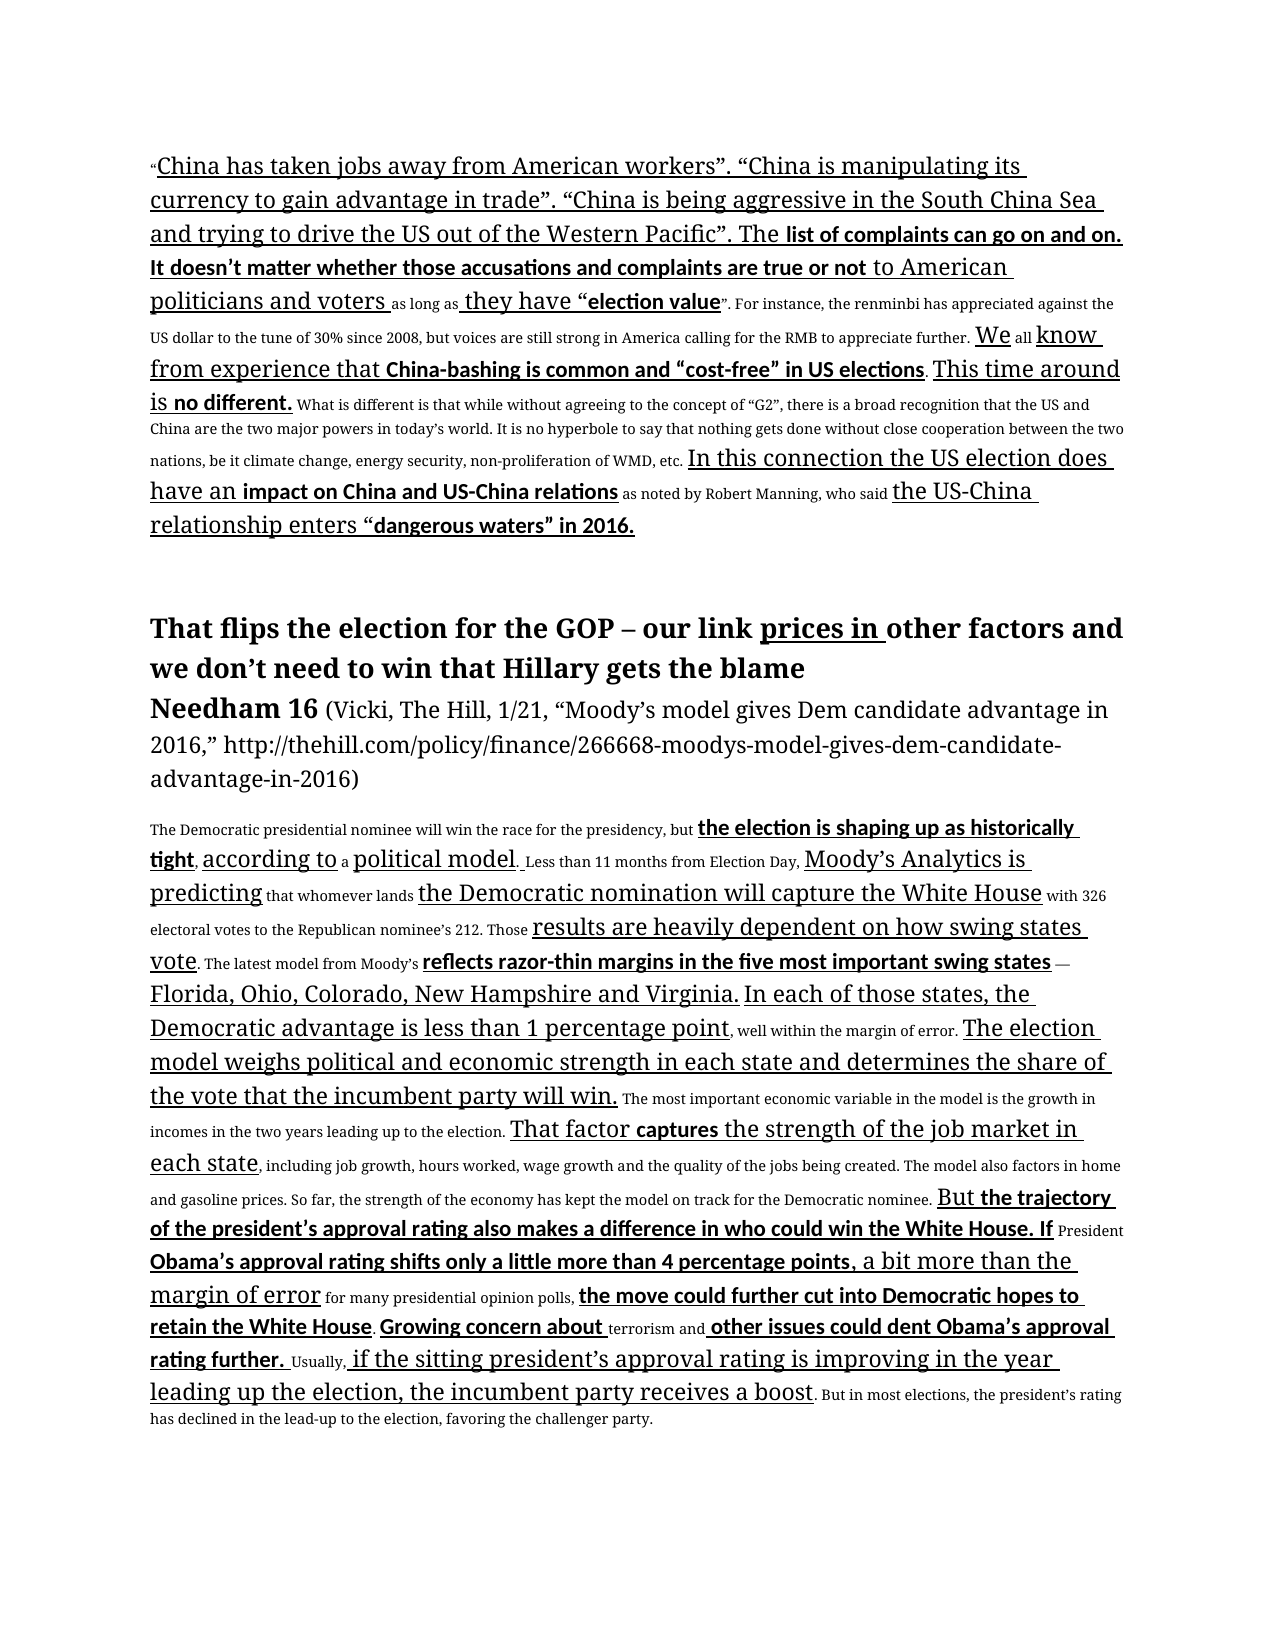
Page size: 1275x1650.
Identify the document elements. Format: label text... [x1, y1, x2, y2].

text Needham 16 (Vicki, The Hill, 1/21, “Moody’s model gives Dem candidate advantage in 2016,” http://thehill.com/policy/finance/266668-moodys-model-gives-dem-candidate-advantage-in-2016) [150, 689, 1125, 794]
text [150, 150, 1125, 540]
text The Democratic presidential nominee will win the race for the presidency, but the election is shaping up as historically tight, according to a political model. Less than 11 months from Election Day, Moody’s Analytics is predicting that whomever lands the Democratic nomination will capture the White House with 326 electoral votes to the Republican nominee’s 212. Those results are heavily dependent on how swing states vote. The latest model from Moody’s reflects razor-thin margins in the five most important swing states — Florida, Ohio, Colorado, New Hampshire and Virginia. In each of those states, the Democratic advantage is less than 1 percentage point, well within the margin of error. The election model weighs political and economic strength in each state and determines the share of the vote that the incumbent party will win. The most important economic variable in the model is the growth in incomes in the two years leading up to the election. That factor captures the strength of the job market in each state, including job growth, hours worked, wage growth and the quality of the jobs being created. The model also factors in home and gasoline prices. So far, the strength of the economy has kept the model on track for the Democratic nominee. But the trajectory of the president’s approval rating also makes a difference in who could win the White House. If President Obama’s approval rating shifts only a little more than 4 percentage points, a bit more than the margin of error for many presidential opinion polls, the move could further cut into Democratic hopes to retain the White House. Growing concern about terrorism and other issues could dent Obama’s approval rating further. Usually, if the sitting president’s approval rating is improving in the year leading up the election, the incumbent party receives a boost. But in most elections, the president’s rating has declined in the lead-up to the election, favoring the challenger party. [150, 813, 1125, 1429]
subtitle That flips the election for the GOP – our link prices in other factors and we don’t need to win that Hillary gets the blame [150, 610, 1125, 686]
